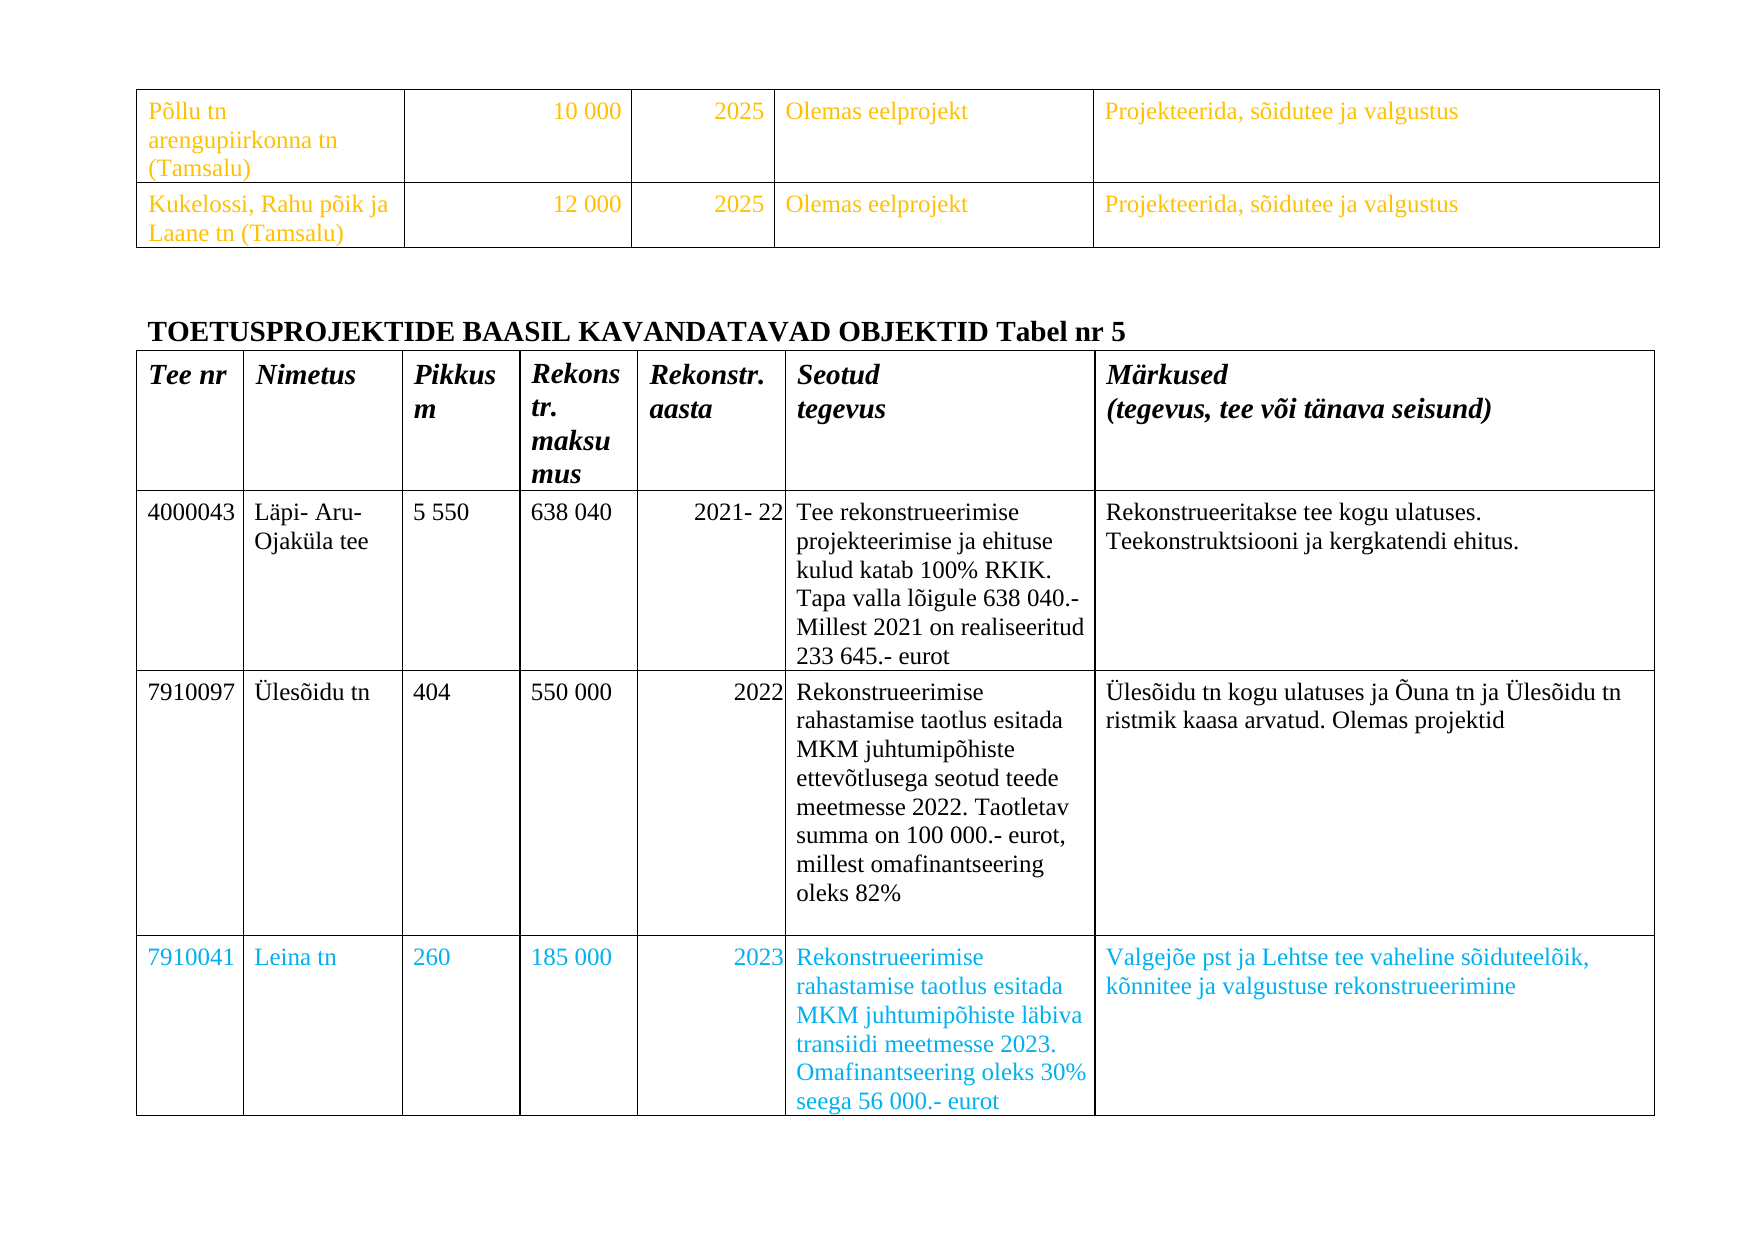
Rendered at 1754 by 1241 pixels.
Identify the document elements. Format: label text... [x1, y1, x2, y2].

table_header Rekonstr. aasta [638, 351, 785, 490]
table_header Pikkus m [403, 351, 519, 490]
table_cell Olemas eelprojekt [775, 90, 1093, 182]
table_header Rekons tr. maksu mus [521, 351, 637, 490]
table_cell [1096, 936, 1654, 1115]
table_cell Kukelossi, Rahu põik ja Laane tn (Tamsalu) [137, 183, 404, 247]
table_header Seotud tegevus [786, 351, 1094, 490]
table_cell Projekteerida, sõidutee ja valgustus [1094, 183, 1659, 247]
table_header Tee nr [137, 351, 243, 490]
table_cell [786, 936, 1094, 1115]
table_cell 7910097 [137, 671, 243, 935]
table_cell 4000043 [137, 491, 243, 670]
table_cell 550 000 [521, 671, 637, 935]
table_cell 2021- 22 [638, 491, 785, 670]
table_cell 2025 [632, 183, 774, 247]
table_cell Ülesõidu tn [244, 671, 402, 935]
table_cell Ülesõidu tn kogu ulatuses ja Õuna tn ja Ülesõidu tn ristmik kaasa arvatud. Olemas projektid [1096, 671, 1654, 935]
table_cell Projekteerida, sõidutee ja valgustus [1094, 90, 1659, 182]
table_cell 404 [403, 671, 519, 935]
table_cell 260 [403, 936, 519, 1115]
table_cell Tee rekonstrueerimise projekteerimise ja ehituse kulud katab 100% RKIK. Tapa valla lõigule 638 040.- Millest 2021 on realiseeritud 233 645.- eurot [786, 491, 1094, 670]
table_cell 7910041 [137, 936, 243, 1115]
subtitle TOETUSPROJEKTIDE BAASIL KAVANDATAVAD OBJEKTID Tabel nr 5 [147, 314, 1621, 348]
table_cell 2022 [638, 671, 785, 935]
table_cell Rekonstrueeritakse tee kogu ulatuses. Teekonstruktsiooni ja kergkatendi ehitus. [1096, 491, 1654, 670]
table_header Nimetus [244, 351, 402, 490]
table_cell 12 000 [405, 183, 631, 247]
table_cell 2025 [632, 90, 774, 182]
table_cell Rekonstrueerimise rahastamise taotlus esitada MKM juhtumipõhiste ettevõtlusega seotud teede meetmesse 2022. Taotletav summa on 100 000.- eurot, millest omafinantseering oleks 82% [786, 671, 1094, 935]
table_header Märkused (tegevus, tee või tänava seisund) [1096, 351, 1654, 490]
table_cell 638 040 [521, 491, 637, 670]
table_cell Leina tn [244, 936, 402, 1115]
table_cell Olemas eelprojekt [775, 183, 1093, 247]
table_cell 185 000 [521, 936, 637, 1115]
table_cell 5 550 [403, 491, 519, 670]
table_cell 2023 [638, 936, 785, 1115]
table_cell Põllu tn arengupiirkonna tn (Tamsalu) [137, 90, 404, 182]
table_cell Läpi- Aru- Ojaküla tee [244, 491, 402, 670]
table_cell 10 000 [405, 90, 631, 182]
